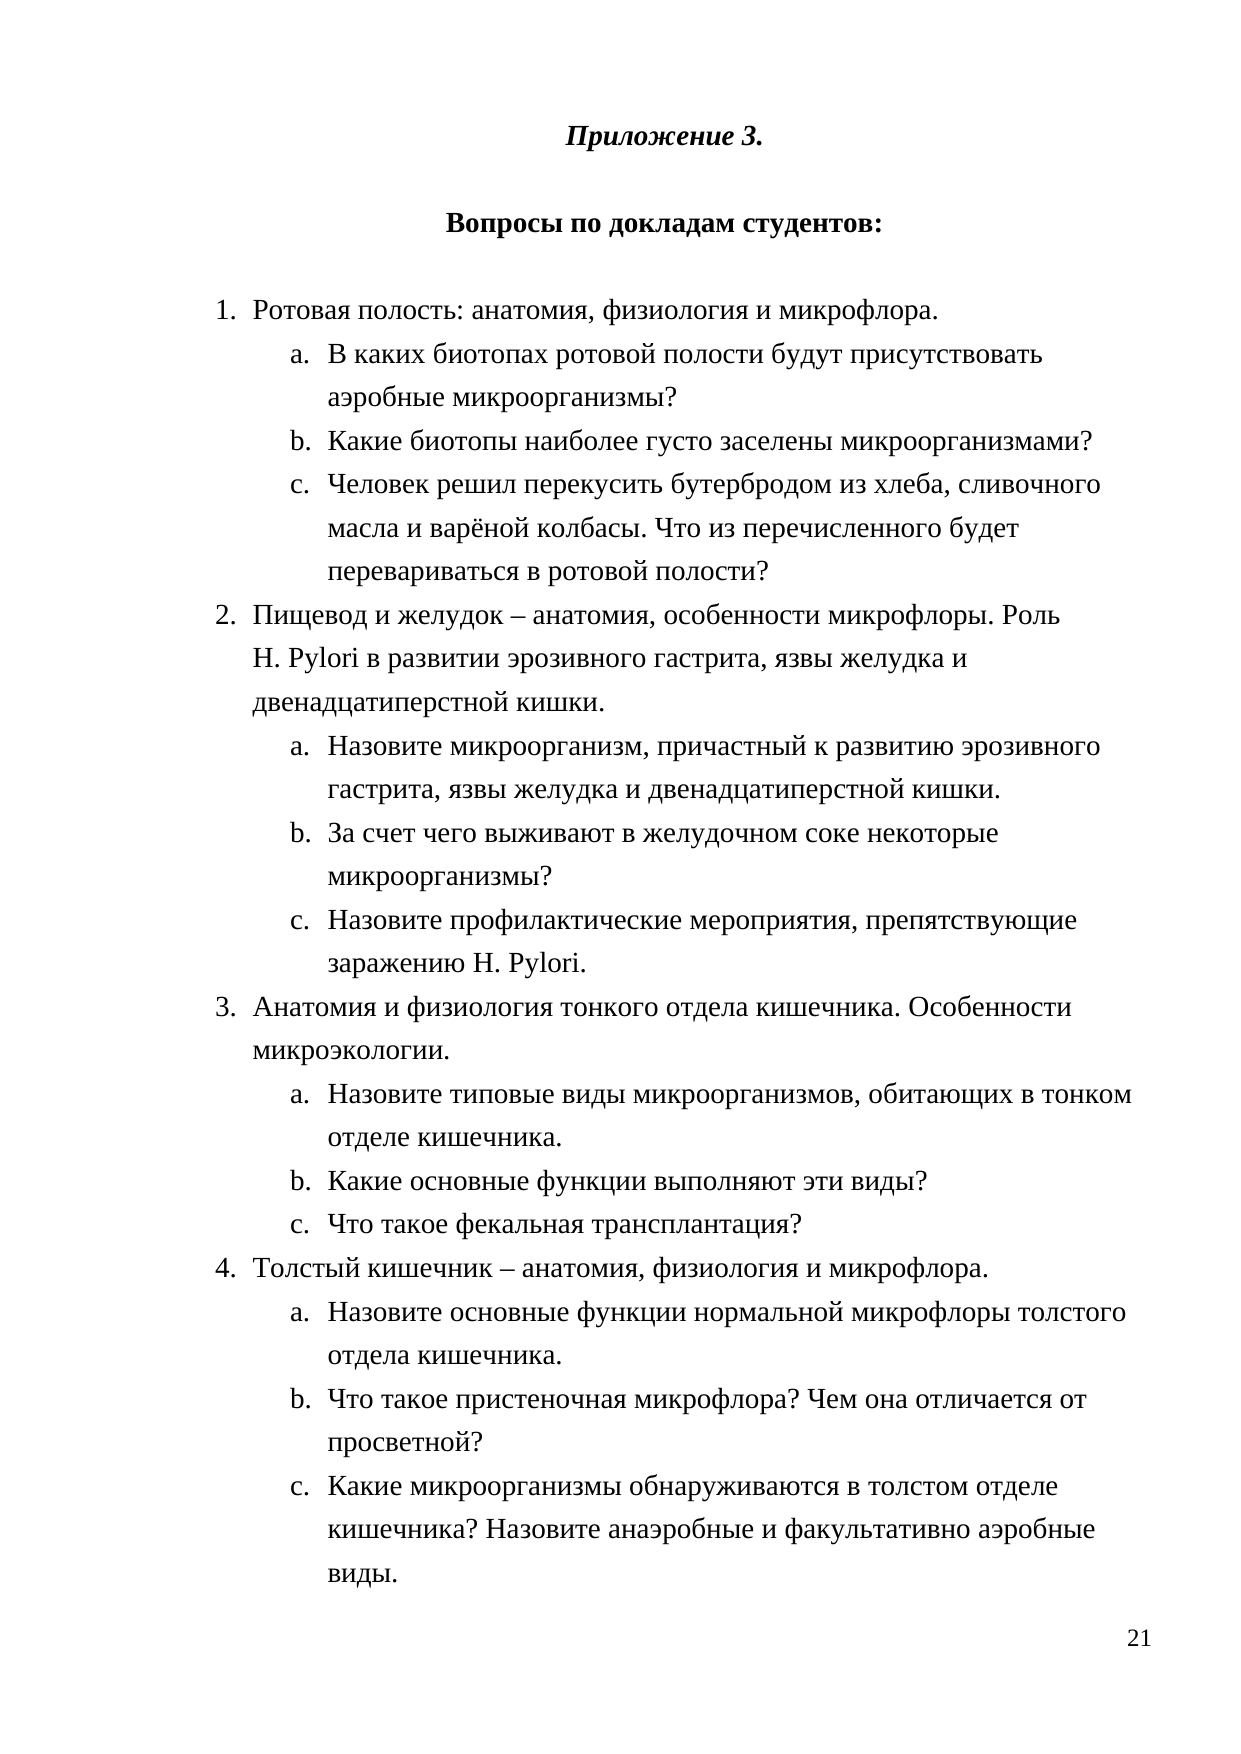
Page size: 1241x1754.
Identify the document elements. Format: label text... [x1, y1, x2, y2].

list Назовите типовые виды микроорганизмов, обитающих в тонком отделе кишечника. [290, 1076, 1152, 1153]
text Вопросы по докладам студентов: [177, 205, 1152, 239]
list Какие основные функции выполняют эти виды? [290, 1163, 1152, 1197]
list Назовите микроорганизм, причастный к развитию эрозивного гастрита, язвы желудка и двенадцатиперстной кишки. [290, 728, 1152, 805]
text Приложение 3. [177, 118, 1152, 152]
list Пищевод и желудок – анатомия, особенности микрофлоры. Роль H. Pylori в развитии эрозивного гастрита, язвы желудка и двенадцатиперстной кишки. [215, 597, 1152, 718]
list В каких биотопах ротовой полости будут присутствовать аэробные микроорганизмы? [290, 336, 1152, 413]
list Анатомия и физиология тонкого отдела кишечника. Особенности микроэкологии. [215, 989, 1152, 1066]
list Какие микроорганизмы обнаруживаются в толстом отделе кишечника? Назовите анаэробные и факультативно аэробные виды. [290, 1468, 1152, 1588]
list Человек решил перекусить бутербродом из хлеба, сливочного масла и варёной колбасы. Что из перечисленного будет перевариваться в ротовой полости? [290, 466, 1152, 587]
list Что такое фекальная трансплантация? [290, 1207, 1152, 1240]
list За счет чего выживают в желудочном соке некоторые микроорганизмы? [290, 815, 1152, 892]
list Назовите профилактические мероприятия, препятствующие заражению H. Pylori. [290, 902, 1152, 979]
list Какие биотопы наиболее густо заселены микроорганизмами? [290, 423, 1152, 456]
list Толстый кишечник – анатомия, физиология и микрофлора. [215, 1250, 1152, 1284]
list Что такое пристеночная микрофлора? Чем она отличается от просветной? [290, 1381, 1152, 1458]
list Назовите основные функции нормальной микрофлоры толстого отдела кишечника. [290, 1294, 1152, 1371]
list Ротовая полость: анатомия, физиология и микрофлора. [215, 292, 1152, 326]
